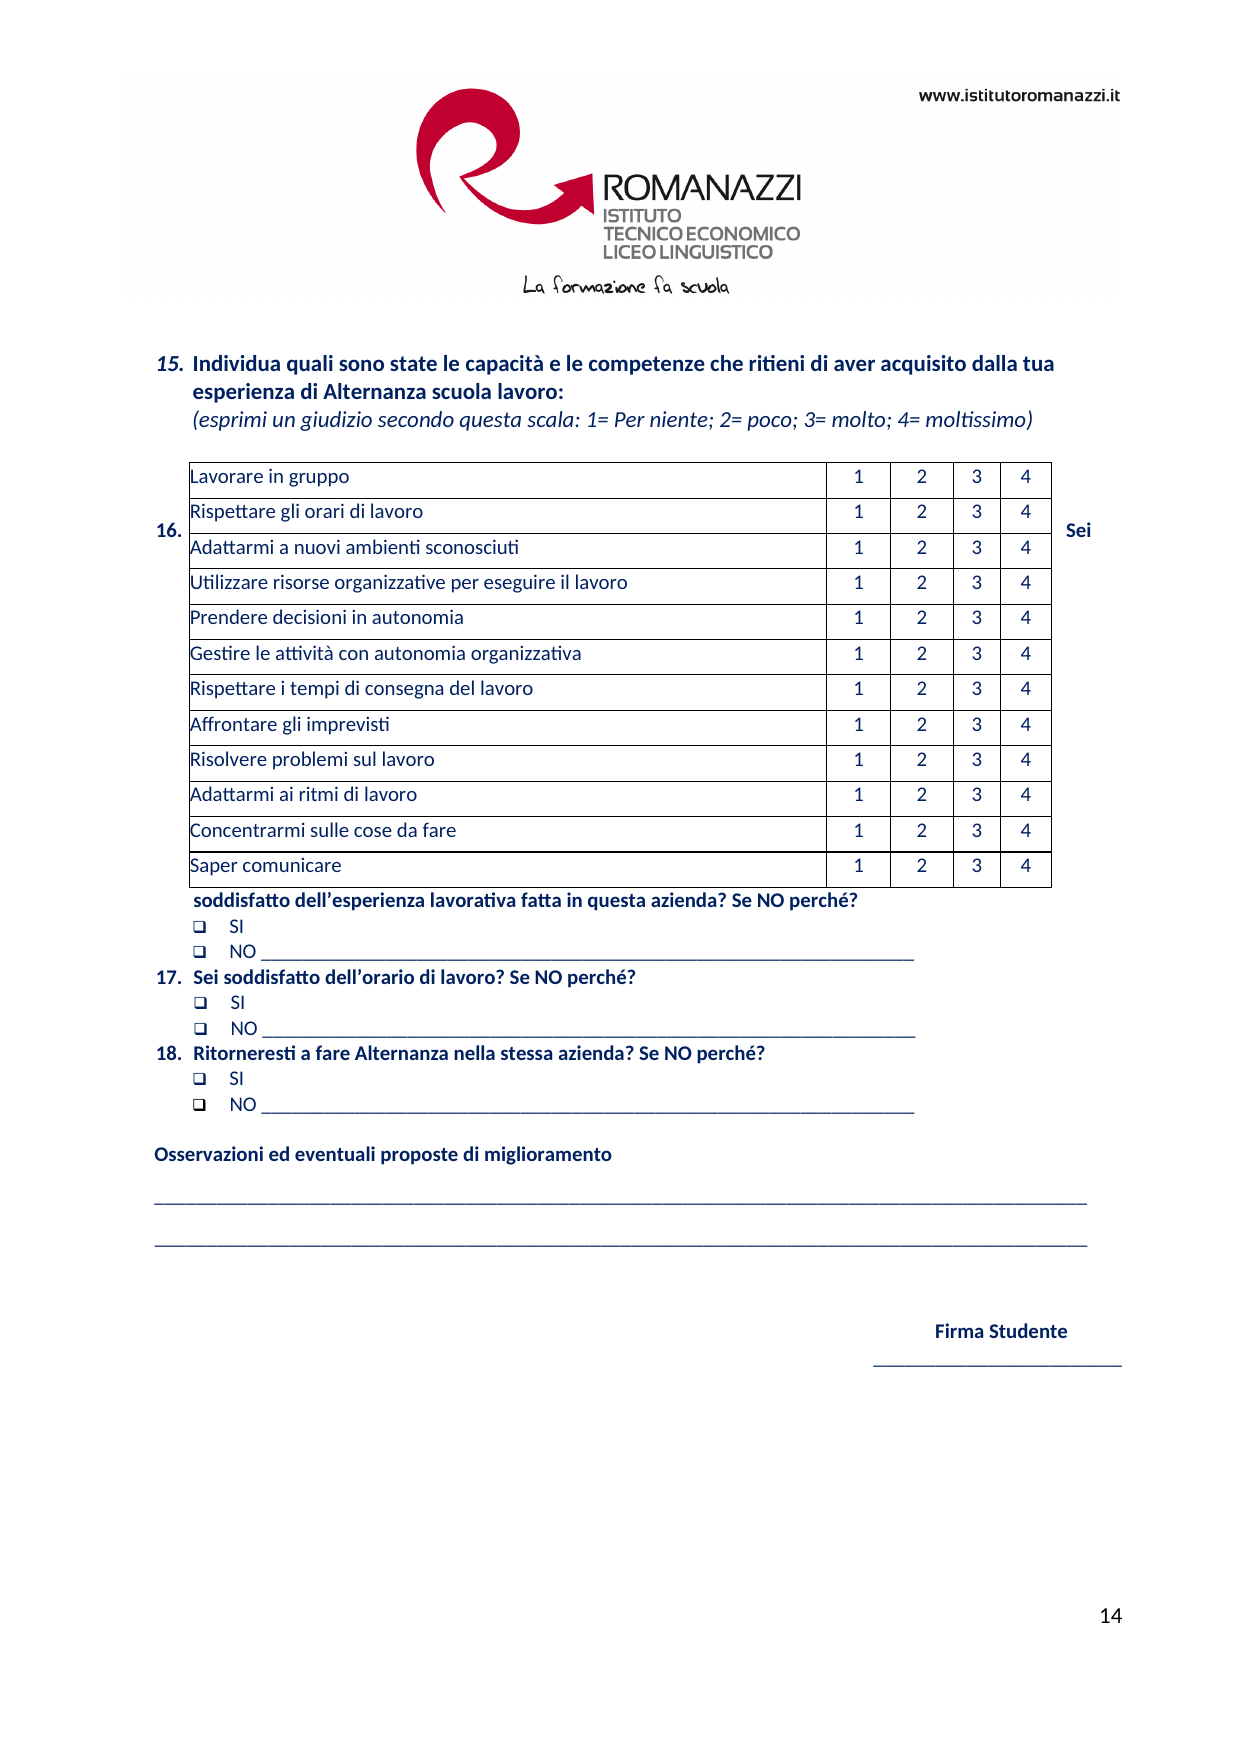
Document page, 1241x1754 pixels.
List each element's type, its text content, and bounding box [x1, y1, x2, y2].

table_cell 3 [954, 817, 1000, 851]
list SI [192, 913, 1122, 938]
table_cell 2 [891, 640, 953, 674]
table_cell 2 [891, 711, 953, 745]
table_cell 1 [827, 640, 890, 674]
table_cell 3 [954, 569, 1000, 603]
table_cell 1 [827, 782, 890, 816]
table_cell Saper comunicare [190, 853, 826, 887]
table_cell Risolvere problemi sul lavoro [190, 746, 826, 781]
table_cell 1 [827, 711, 890, 745]
table_cell 1 [827, 817, 890, 851]
table_cell 2 [891, 675, 953, 710]
table_cell 3 [954, 675, 1000, 710]
table_cell 1 [827, 853, 890, 887]
list SI [192, 1066, 1122, 1091]
text Firma Studente [118, 1318, 1122, 1344]
table_cell 4 [1001, 711, 1051, 745]
table_cell 2 [891, 605, 953, 639]
list Sei soddisfatto dell’esperienza lavorativa fatta in questa azienda? Se NO perché? [156, 517, 1122, 913]
text __________________________________________________________________________________________ [154, 1224, 1122, 1250]
list SI [193, 989, 1122, 1015]
table_cell 3 [954, 499, 1000, 533]
table_cell Rispettare i tempi di consegna del lavoro [190, 675, 826, 710]
table_cell Adattarmi ai ritmi di lavoro [190, 782, 826, 816]
table_header 2 [891, 463, 953, 497]
table_cell 4 [1001, 499, 1051, 533]
table_cell Affrontare gli imprevisti [190, 711, 826, 745]
table_cell 3 [954, 605, 1000, 639]
table_cell Adattarmi a nuovi ambienti sconosciuti [190, 534, 826, 568]
table_header 1 [827, 463, 890, 497]
picture [119, 73, 1121, 299]
table_cell 2 [891, 499, 953, 533]
table_cell 4 [1001, 534, 1051, 568]
table_cell 3 [954, 711, 1000, 745]
table_cell 2 [891, 746, 953, 781]
text ________________________ [118, 1344, 1122, 1369]
table_cell 3 [954, 782, 1000, 816]
table_cell 4 [1001, 569, 1051, 603]
table_cell 2 [891, 569, 953, 603]
table_cell 4 [1001, 853, 1051, 887]
text (esprimi un giudizio secondo questa scala: 1= Per niente; 2= poco; 3= molto; 4= moltissimo) [155, 405, 1122, 433]
text Osservazioni ed eventuali proposte di miglioramento [154, 1141, 1122, 1166]
table_cell 2 [891, 853, 953, 887]
table_cell 2 [891, 782, 953, 816]
table_cell 1 [827, 675, 890, 710]
table_header 3 [954, 463, 1000, 497]
list Sei soddisfatto dell’orario di lavoro? Se NO perché? [156, 964, 1122, 989]
table_cell 2 [891, 534, 953, 568]
table_cell 1 [827, 499, 890, 533]
table_cell 2 [891, 817, 953, 851]
list NO _______________________________________________________________ [192, 938, 1122, 964]
list Ritorneresti a fare Alternanza nella stessa azienda? Se NO perché? [156, 1040, 1122, 1066]
table_cell Gestire le attività con autonomia organizzativa [190, 640, 826, 674]
table_cell 1 [827, 534, 890, 568]
table_cell 4 [1001, 782, 1051, 816]
table_cell Utilizzare risorse organizzative per eseguire il lavoro [190, 569, 826, 603]
table_cell Concentrarmi sulle cose da fare [190, 817, 826, 851]
table_cell 3 [954, 640, 1000, 674]
list NO _______________________________________________________________ [192, 1091, 1122, 1116]
table_cell 4 [1001, 640, 1051, 674]
table_cell 4 [1001, 817, 1051, 851]
text __________________________________________________________________________________________ [154, 1183, 1122, 1208]
list NO _______________________________________________________________ [193, 1015, 1122, 1040]
table_cell 1 [827, 605, 890, 639]
table_cell 4 [1001, 675, 1051, 710]
table_cell 3 [954, 534, 1000, 568]
table_cell 1 [827, 569, 890, 603]
table_cell Prendere decisioni in autonomia [190, 605, 826, 639]
table_cell 4 [1001, 746, 1051, 781]
table_cell 1 [827, 746, 890, 781]
table_cell 3 [954, 746, 1000, 781]
table_cell 4 [1001, 605, 1051, 639]
table_header Lavorare in gruppo [190, 463, 826, 497]
table_cell 3 [954, 853, 1000, 887]
table_cell Rispettare gli orari di lavoro [190, 499, 826, 533]
list Individua quali sono state le capacità e le competenze che ritieni di aver acquisito dalla tua esperienza di Alternanza scuola lavoro: [155, 349, 1122, 405]
table_header 4 [1001, 463, 1051, 497]
